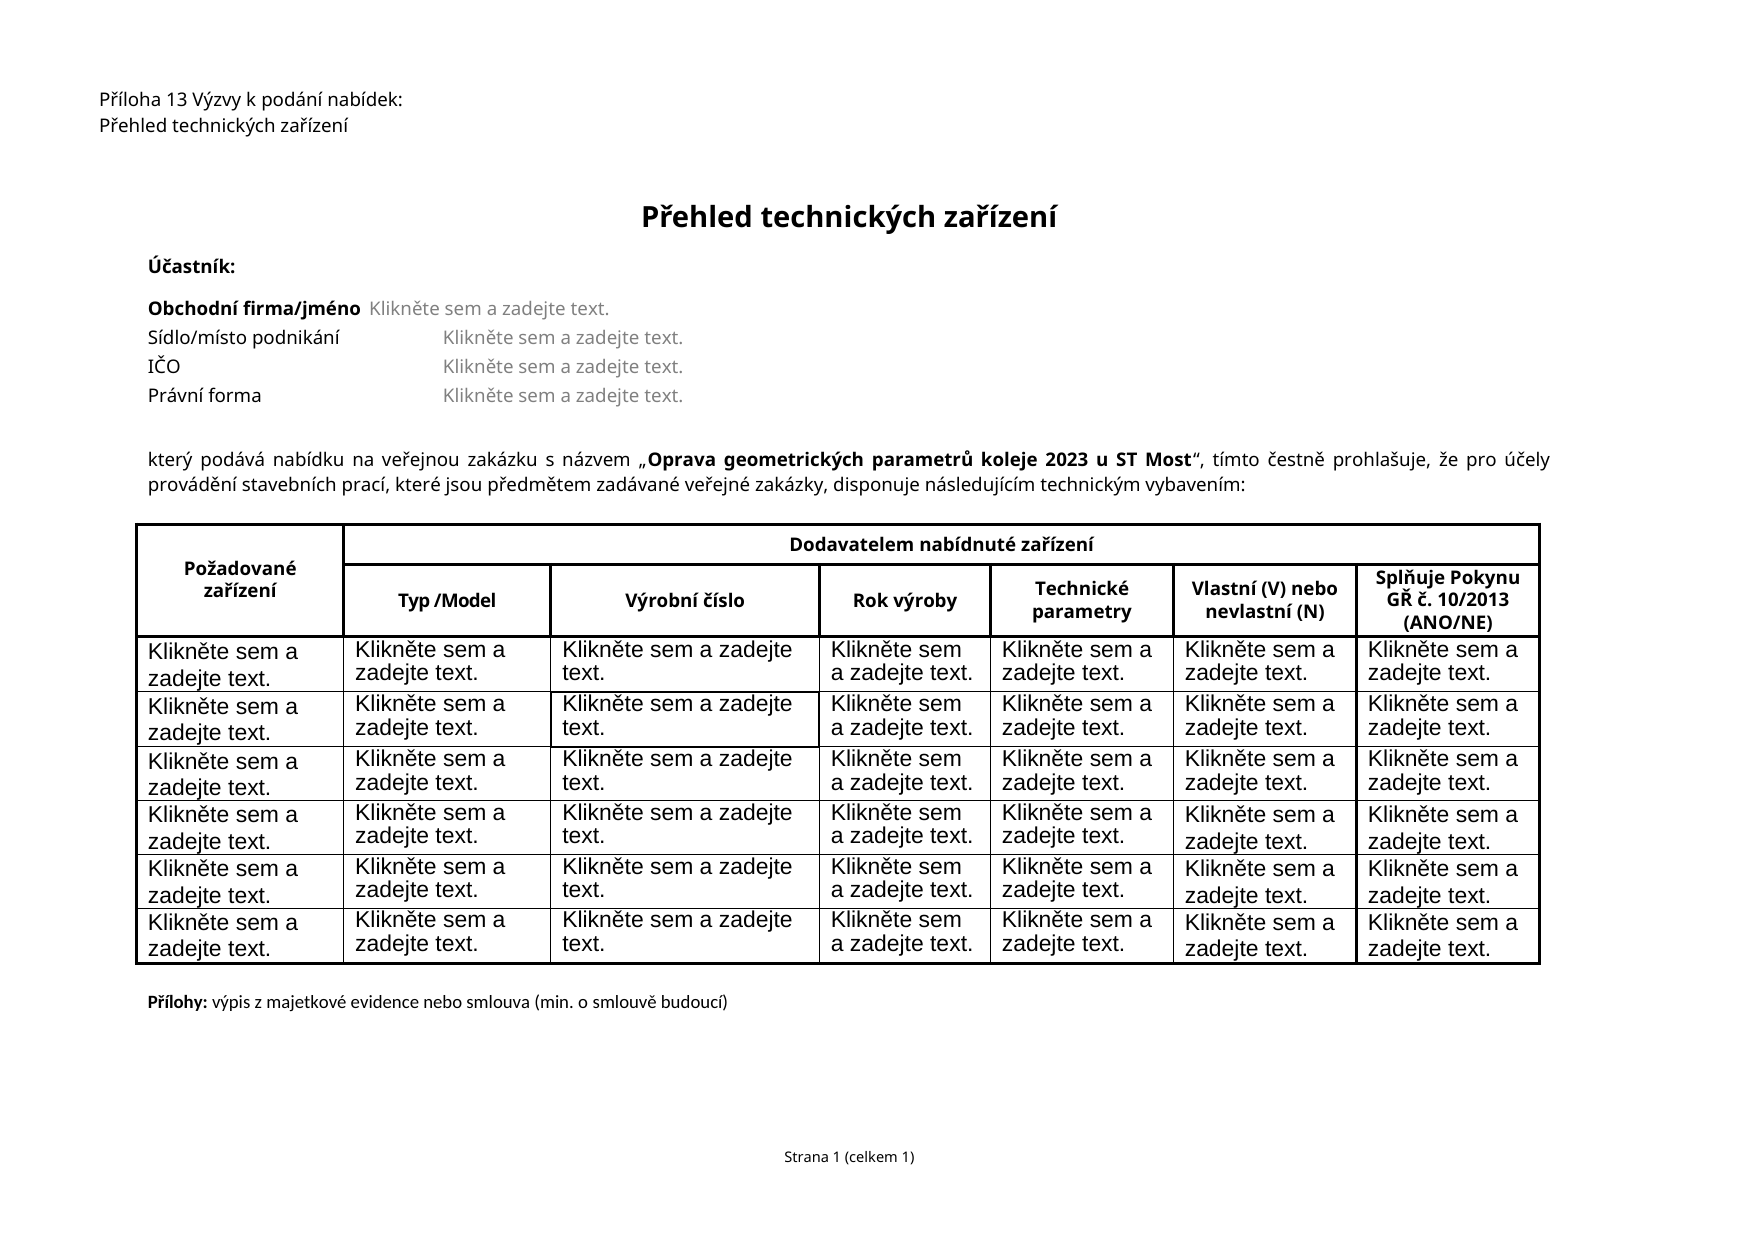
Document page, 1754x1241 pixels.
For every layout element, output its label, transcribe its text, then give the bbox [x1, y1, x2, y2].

text Sídlo/místo podnikání [148, 321, 1551, 350]
text Obchodní firma/jméno [148, 292, 1551, 321]
table_cell Splňuje Pokynu GŘ č. 10/2013 (ANO/NE) [1358, 566, 1538, 635]
text Účastník: [148, 249, 1551, 279]
table_cell Technické parametry [992, 566, 1172, 635]
table_header Dodavatelem nabídnuté zařízení [345, 526, 1538, 563]
text který podává nabídku na veřejnou zakázku s názvem „Oprava geometrických parametrů koleje 2023 u ST Most“, tímto čestně prohlašuje, že pro účely provádění stavebních prací, které jsou předmětem zadávané veřejné zakázky, disponuje následujícím technickým vybavením: [148, 446, 1551, 497]
title Přehled technických zařízení [148, 196, 1551, 236]
text Přílohy: výpis z majetkové evidence nebo smlouva (min. o smlouvě budoucí) [148, 990, 1551, 1013]
table_header Požadované zařízení [138, 526, 342, 635]
text Právní forma [148, 379, 1551, 408]
text IČO [148, 350, 1551, 379]
table_cell Typ /Model [345, 566, 549, 635]
table_cell Rok výroby [821, 566, 989, 635]
table_cell Výrobní číslo [552, 566, 818, 635]
table_cell Vlastní (V) nebo nevlastní (N) [1175, 566, 1355, 635]
